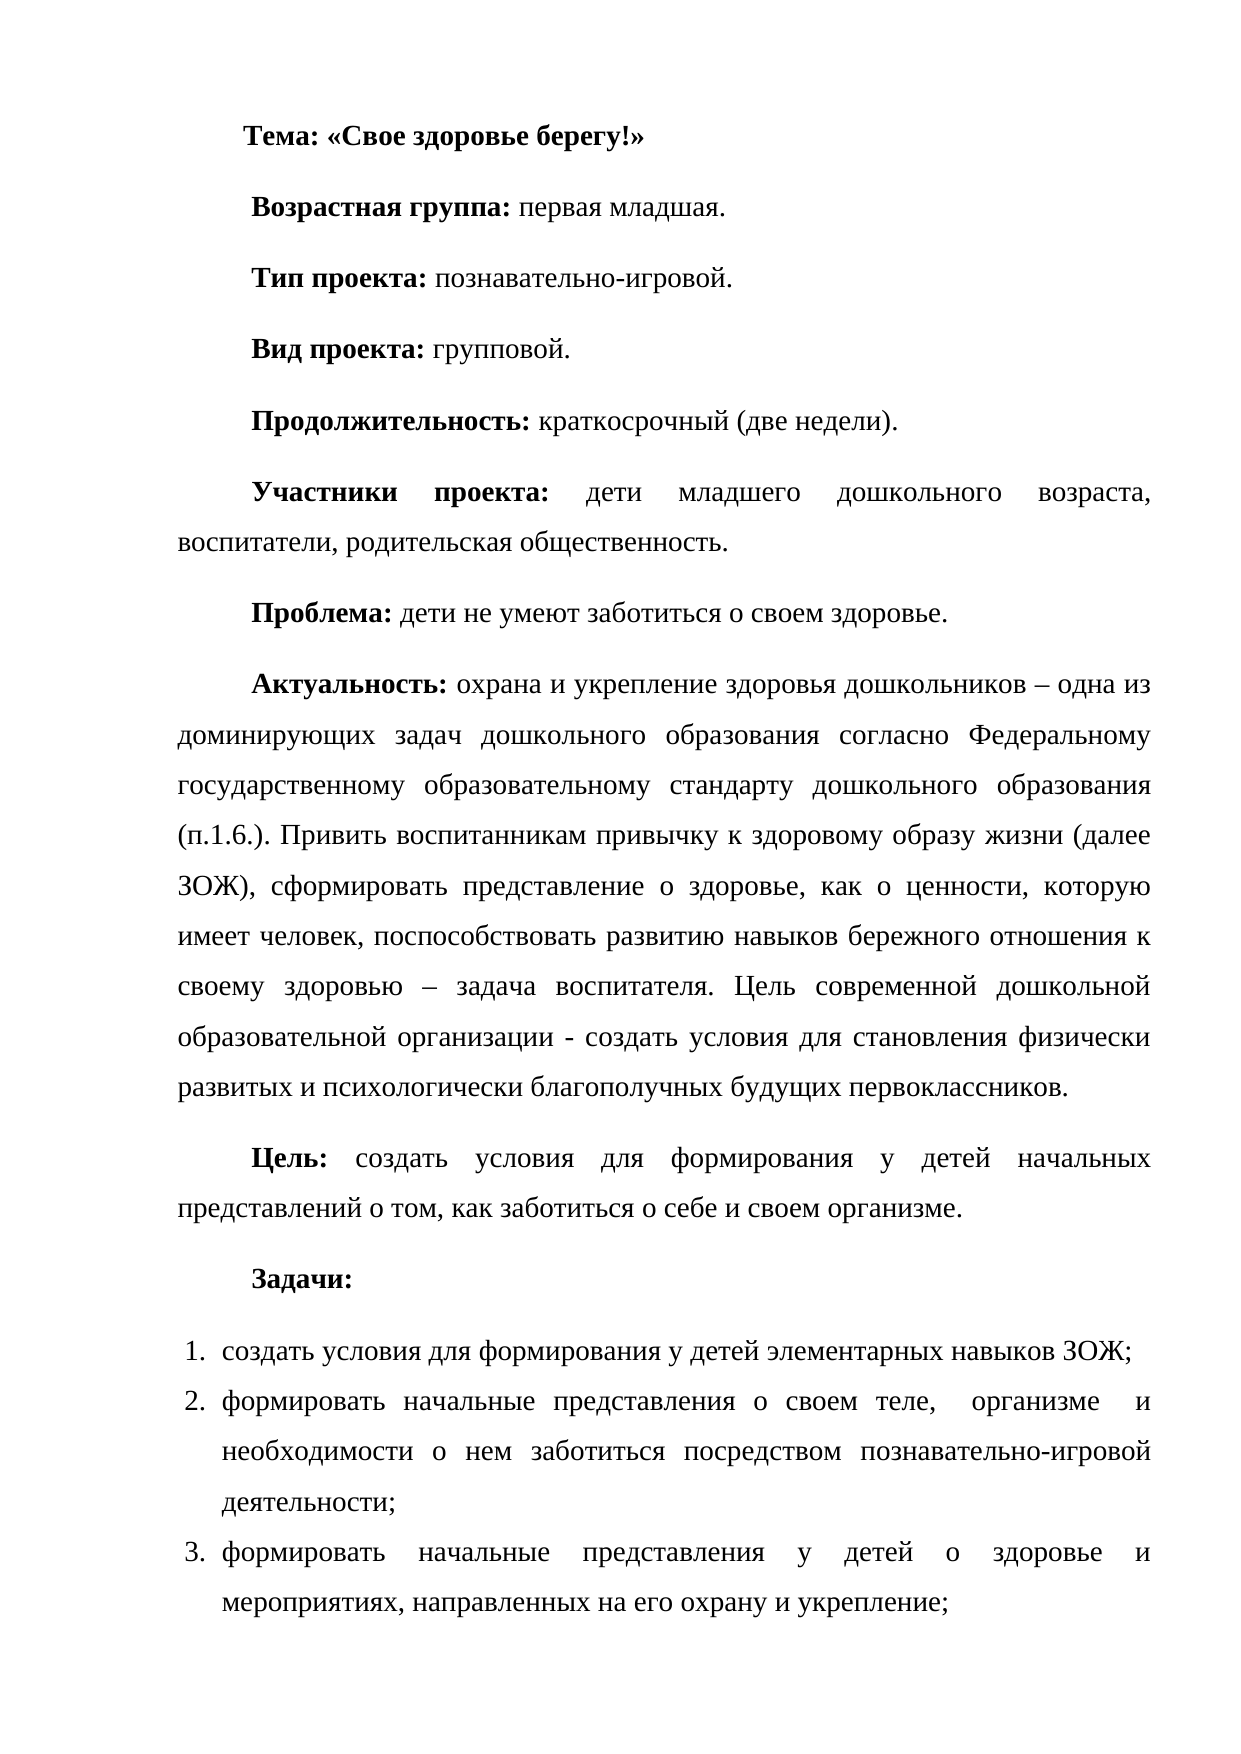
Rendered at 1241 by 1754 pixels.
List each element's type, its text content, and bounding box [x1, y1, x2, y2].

text Продолжительность: краткосрочный (две недели). [177, 403, 1152, 436]
text Возрастная группа: первая младшая. [177, 189, 1152, 223]
text Проблема: дети не умеют заботиться о своем здоровье. [177, 595, 1152, 629]
text Участники проекта: дети младшего дошкольного возраста, воспитатели, родительская общественность. [177, 474, 1152, 558]
text Вид проекта: групповой. [177, 332, 1152, 365]
text Тип проекта: познавательно-игровой. [177, 260, 1152, 294]
text Цель: создать условия для формирования у детей начальных представлений о том, как заботиться о себе и своем организме. [177, 1140, 1152, 1224]
list формировать начальные представления о своем теле, организме и необходимости о нем заботиться посредством познавательно-игровой деятельности; [184, 1383, 1152, 1517]
text Актуальность: охрана и укрепление здоровья дошкольников – одна из доминирующих задач дошкольного образования согласно Федеральному государственному образовательному стандарту дошкольного образования (п.1.6.). Привить воспитанникам привычку к здоровому образу жизни (далее ЗОЖ), сформировать представление о здоровье, как о ценности, которую имеет человек, поспособствовать развитию навыков бережного отношения к своему здоровью – задача воспитателя. Цель современной дошкольной образовательной организации - создать условия для становления физически развитых и психологически благополучных будущих первоклассников. [177, 666, 1152, 1102]
list создать условия для формирования у детей элементарных навыков ЗОЖ; [184, 1333, 1152, 1366]
list формировать начальные представления у детей о здоровье и мероприятиях, направленных на его охрану и укрепление; [184, 1534, 1152, 1618]
text Тема: «Свое здоровье берегу!» [177, 118, 1152, 152]
text Задачи: [177, 1262, 1152, 1295]
